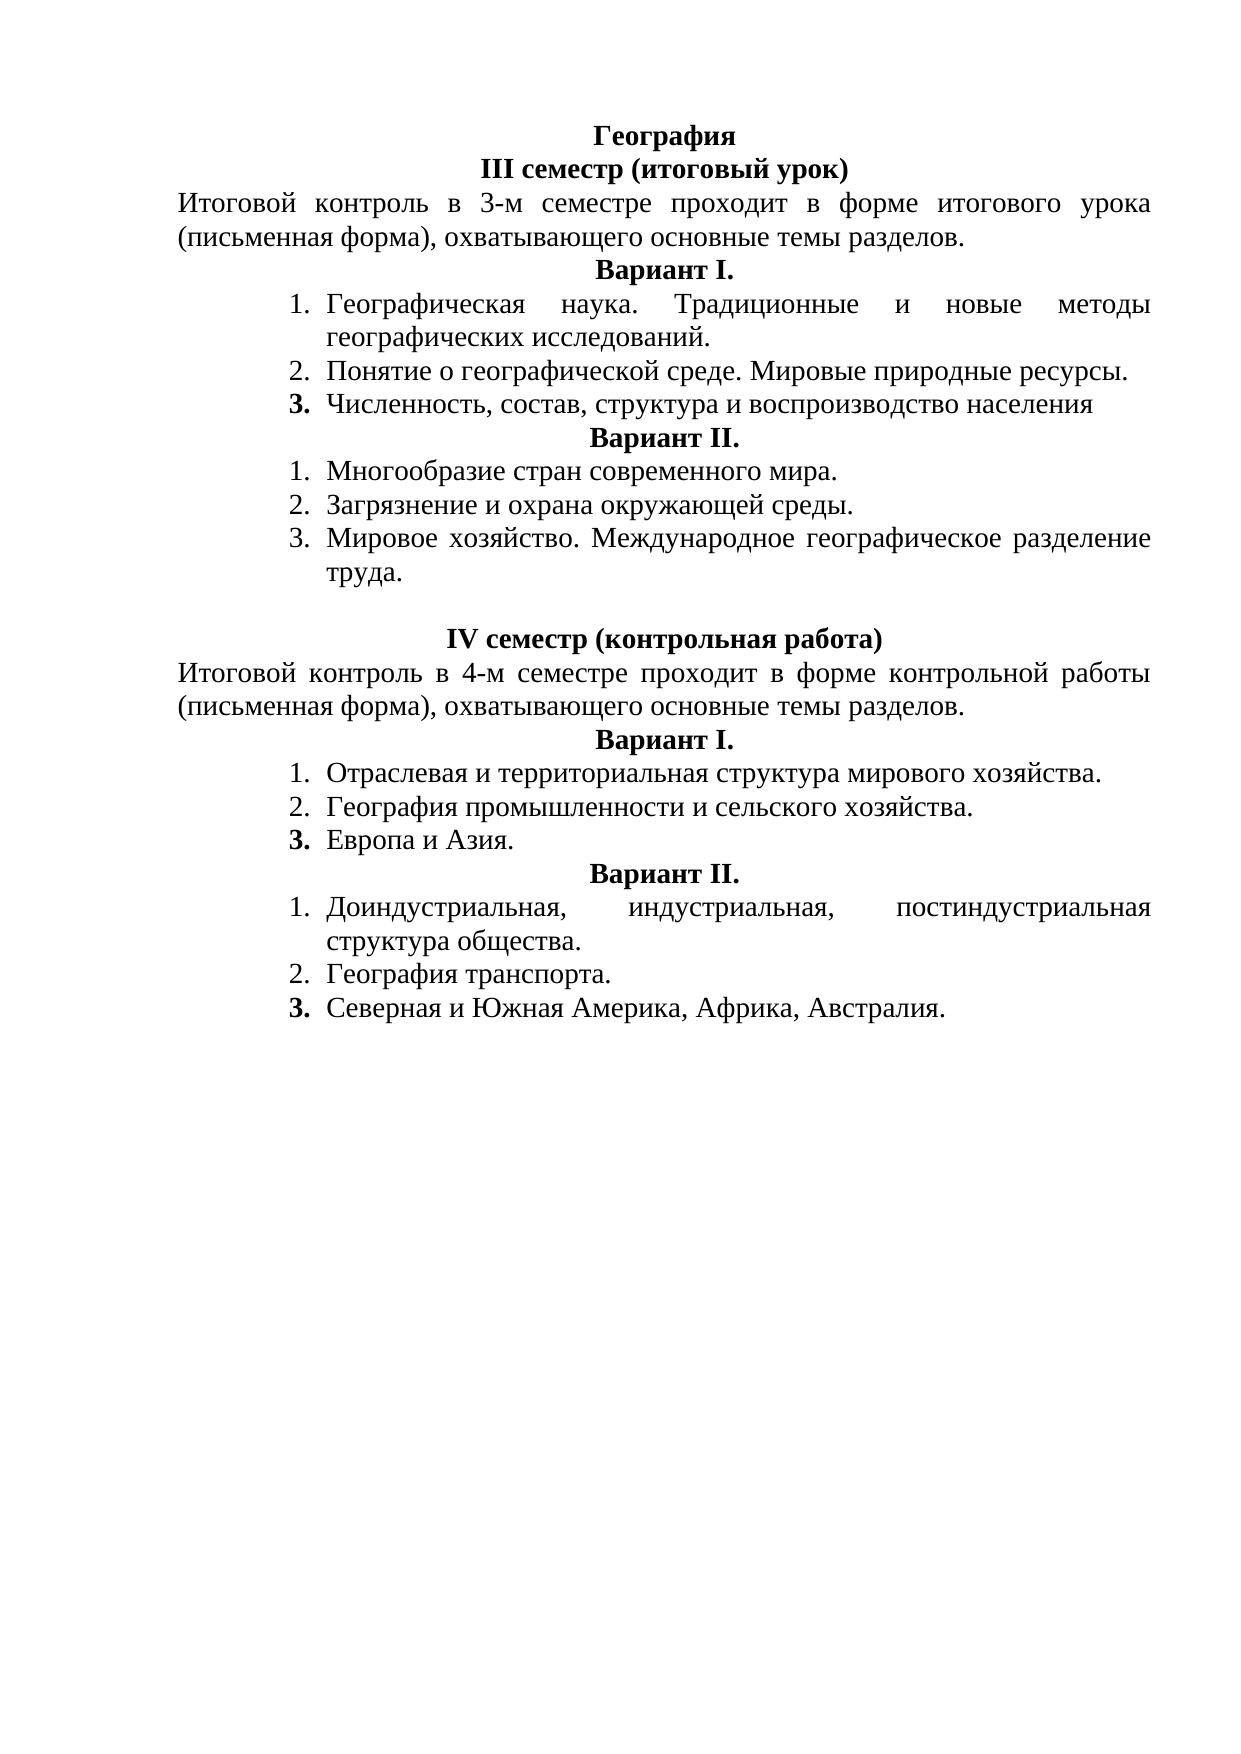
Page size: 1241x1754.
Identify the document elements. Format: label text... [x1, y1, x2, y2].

list Доиндустриальная, индустриальная, постиндустриальная структура общества. [288, 889, 1152, 957]
text IV семестр (контрольная работа) [177, 621, 1152, 655]
list Численность, состав, структура и воспроизводство населения [288, 386, 1152, 420]
list География транспорта. [288, 957, 1152, 990]
list География промышленности и сельского хозяйства. [288, 789, 1152, 822]
list Отраслевая и территориальная структура мирового хозяйства. [288, 755, 1152, 789]
text Вариант II. [177, 420, 1152, 453]
text III семестр (итоговый урок) [177, 152, 1152, 185]
text Вариант I. [177, 722, 1152, 755]
text Итоговой контроль в 3-м семестре проходит в форме итогового урока (письменная форма), охватывающего основные темы разделов. [177, 185, 1152, 252]
list Мировое хозяйство. Международное географическое разделение труда. [288, 521, 1152, 588]
text Вариант II. [177, 856, 1152, 889]
list Загрязнение и охрана окружающей среды. [288, 487, 1152, 521]
list Северная и Южная Америка, Африка, Австралия. [288, 990, 1152, 1024]
list Европа и Азия. [288, 822, 1152, 856]
text Вариант I. [177, 252, 1152, 286]
list Многообразие стран современного мира. [288, 453, 1152, 487]
text Итоговой контроль в 4-м семестре проходит в форме контрольной работы (письменная форма), охватывающего основные темы разделов. [177, 655, 1152, 722]
list Географическая наука. Традиционные и новые методы географических исследований. [288, 286, 1152, 353]
text География [177, 118, 1152, 152]
list Понятие о географической среде. Мировые природные ресурсы. [288, 353, 1152, 386]
